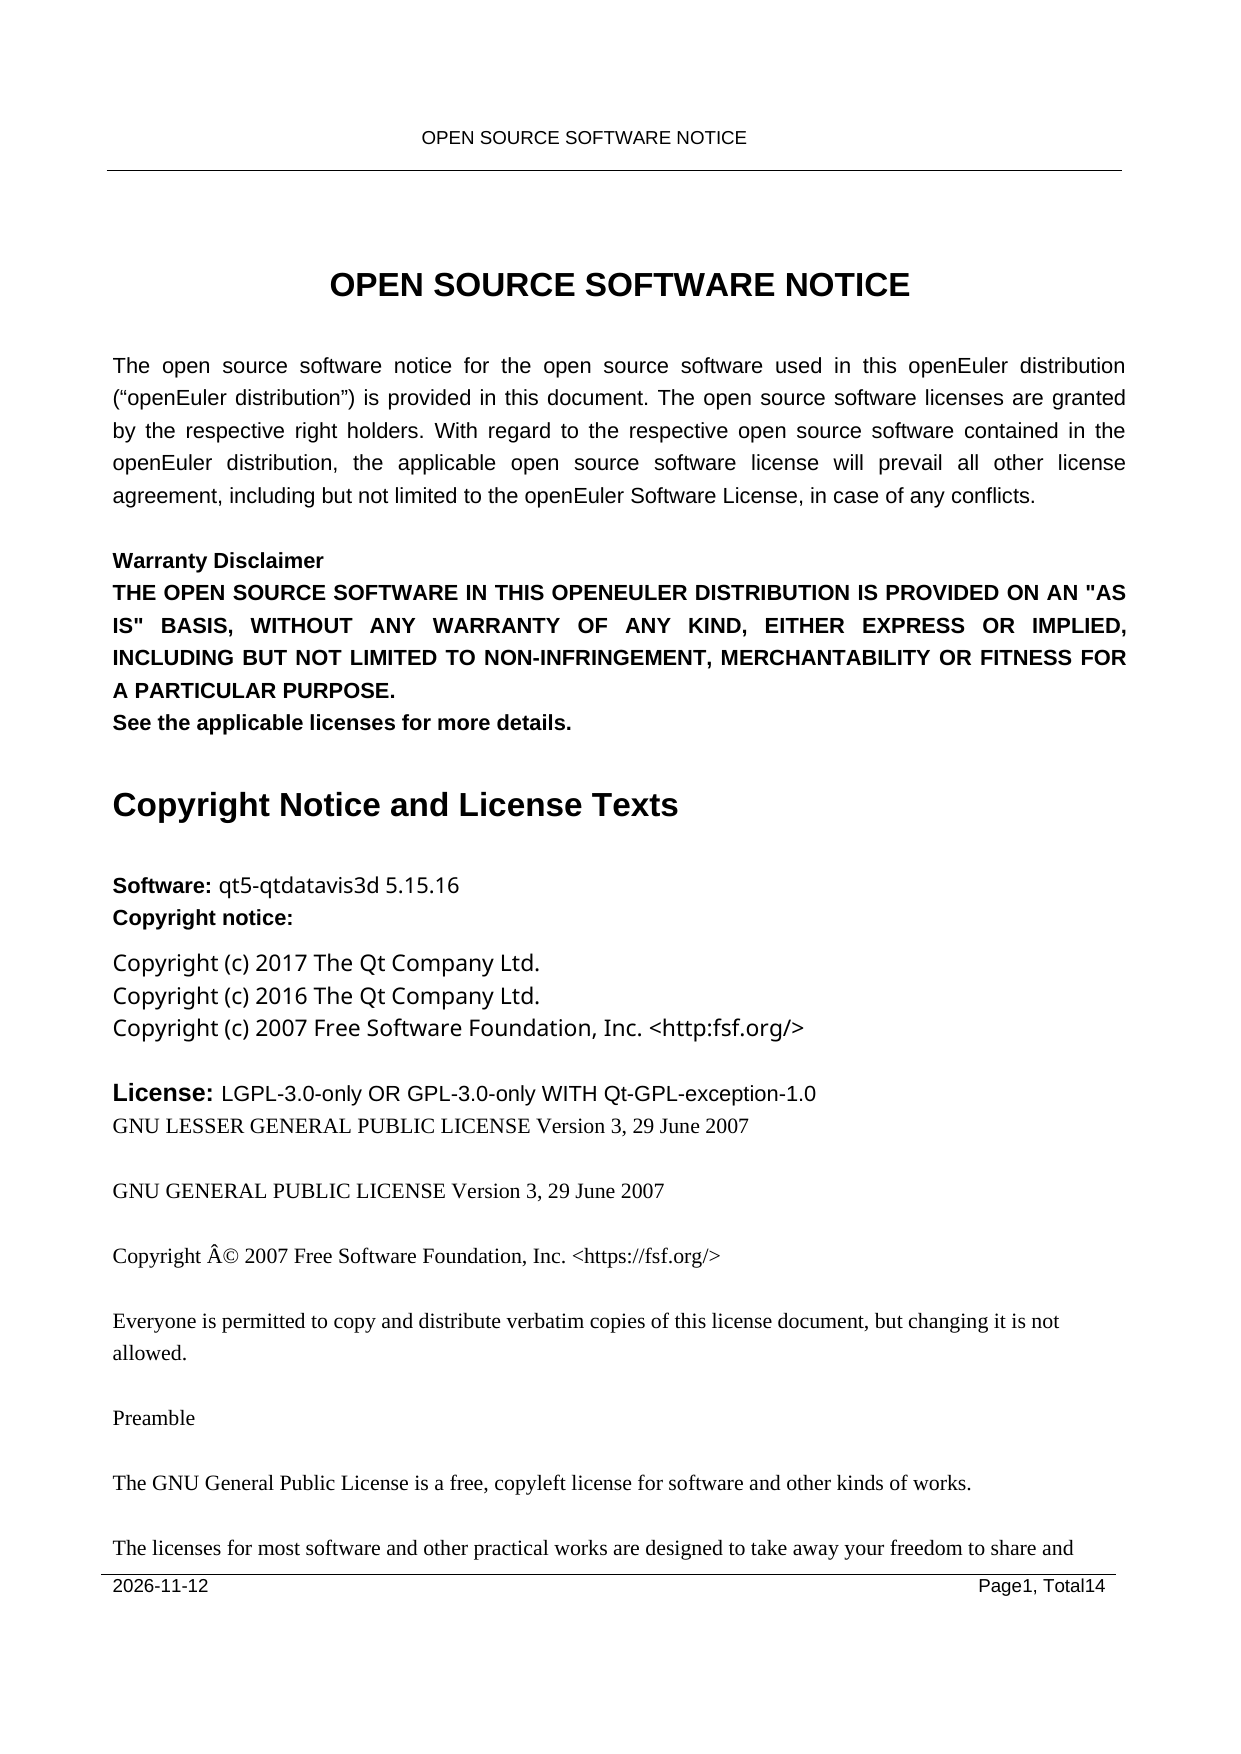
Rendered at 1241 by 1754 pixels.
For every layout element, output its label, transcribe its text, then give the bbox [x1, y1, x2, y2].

text Copyright (c) 2017 The Qt Company Ltd. Copyright (c) 2016 The Qt Company Ltd. Copyright (c) 2007 Free Software Foundation, Inc. <http:fsf.org/> [112, 947, 1128, 1077]
text Copyright notice: [112, 901, 1128, 934]
text THE OPEN SOURCE SOFTWARE IN THIS OPENEULER DISTRIBUTION IS PROVIDED ON AN "AS IS" BASIS, WITHOUT ANY WARRANTY OF ANY KIND, EITHER EXPRESS OR IMPLIED, INCLUDING BUT NOT LIMITED TO NON-INFRINGEMENT, MERCHANTABILITY OR FITNESS FOR A PARTICULAR PURPOSE. See the applicable licenses for more details. [112, 576, 1128, 739]
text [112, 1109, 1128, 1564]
text License: LGPL-3.0-only OR GPL-3.0-only WITH Qt-GPL-exception-1.0 [112, 1077, 1128, 1109]
text Warranty Disclaimer [112, 544, 1128, 576]
text OPEN SOURCE SOFTWARE NOTICE [112, 251, 1128, 316]
text The open source software notice for the open source software used in this openEuler distribution (“openEuler distribution”) is provided in this document. The open source software licenses are granted by the respective right holders. With regard to the respective open source software contained in the openEuler distribution, the applicable open source software license will prevail all other license agreement, including but not limited to the openEuler Software License, in case of any conflicts. [112, 349, 1128, 511]
title Software: qt5-qtdatavis3d 5.15.16 [112, 869, 1128, 901]
text Copyright Notice and License Texts [112, 771, 1128, 836]
